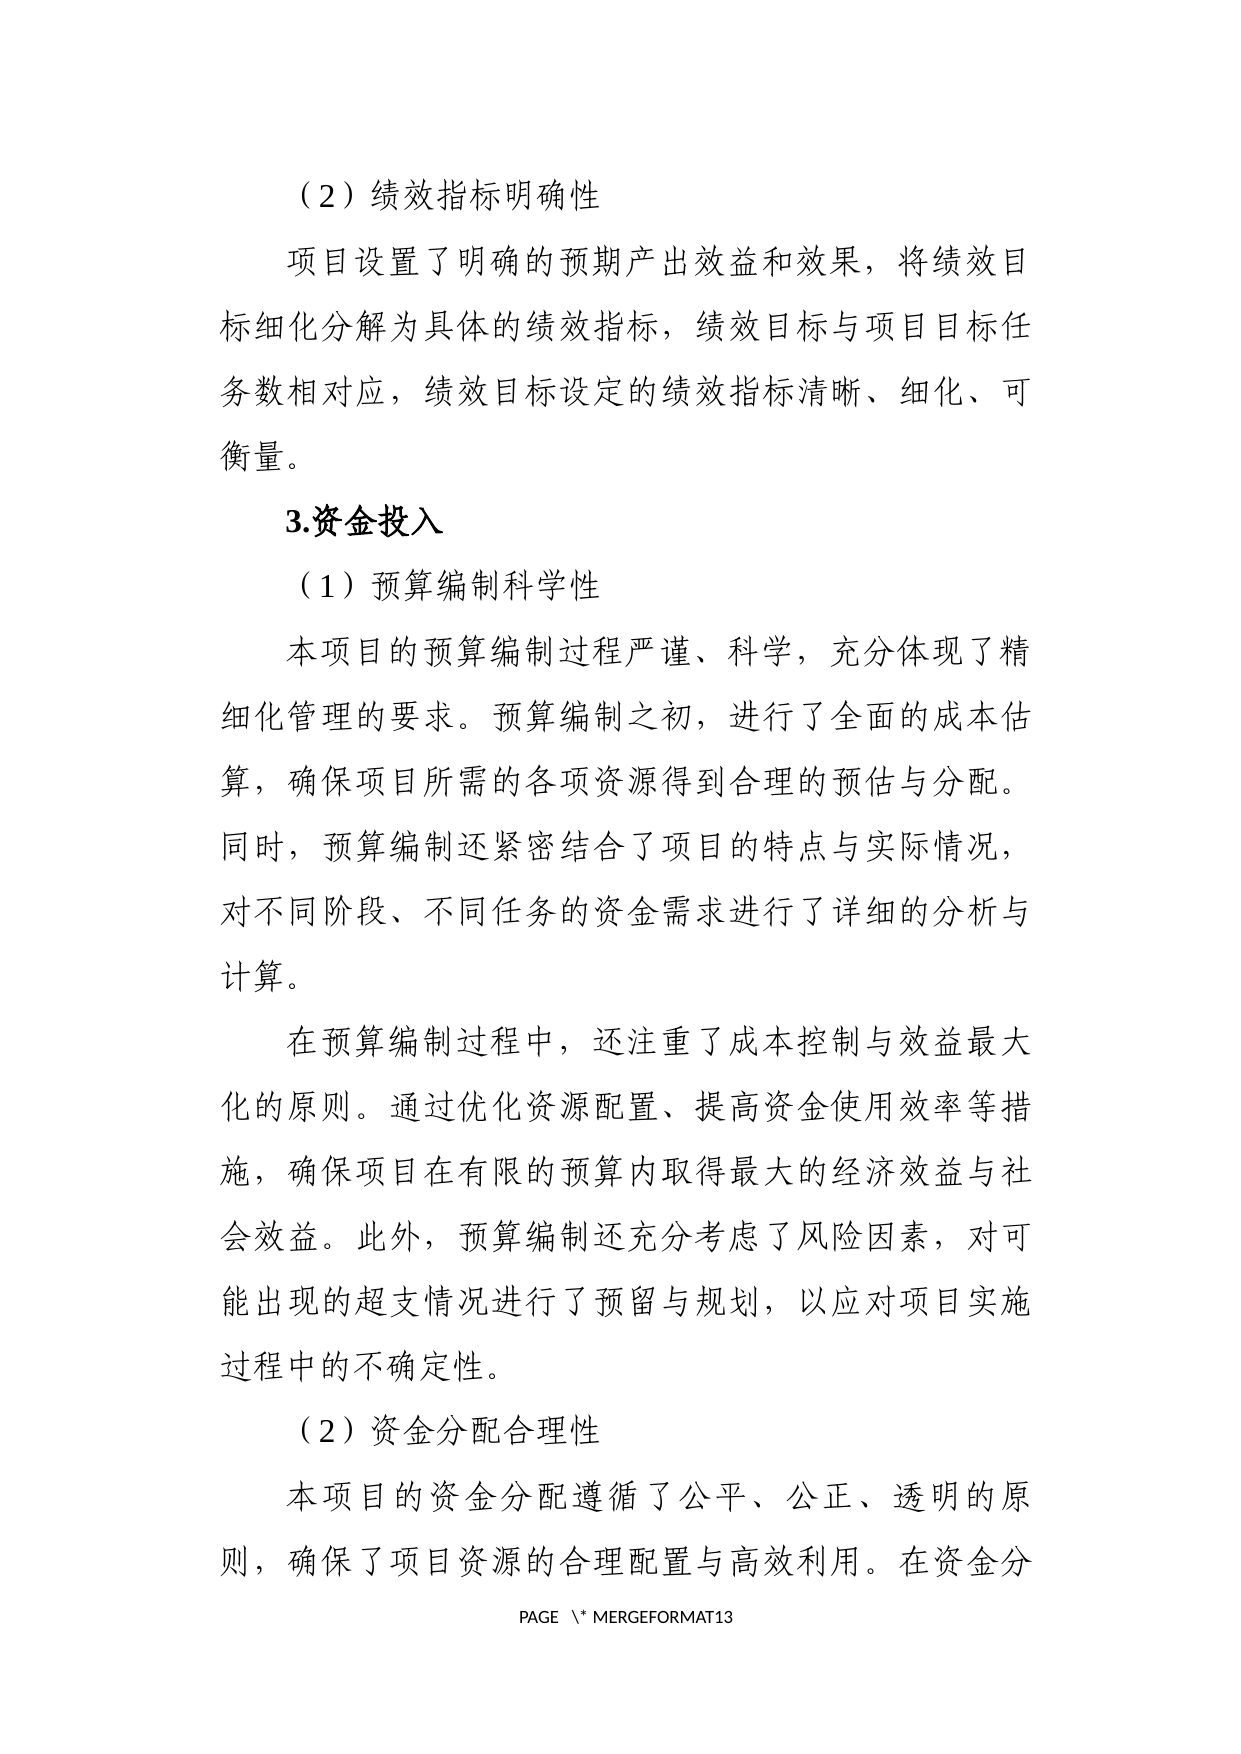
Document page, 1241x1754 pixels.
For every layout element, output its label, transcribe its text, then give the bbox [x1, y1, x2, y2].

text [218, 1462, 1033, 1592]
text （2）资金分配合理性 [218, 1397, 1033, 1462]
text （1）预算编制科学性 [218, 552, 1033, 617]
text 本项目的预算编制过程严谨、科学，充分体现了精细化管理的要求。预算编制之初，进行了全面的成本估算，确保项目所需的各项资源得到合理的预估与分配。同时，预算编制还紧密结合了项目的特点与实际情况，对不同阶段、不同任务的资金需求进行了详细的分析与计算。 [218, 617, 1033, 1007]
text 3.资金投入 [218, 487, 1033, 552]
text 项目设置了明确的预期产出效益和效果，将绩效目标细化分解为具体的绩效指标，绩效目标与项目目标任务数相对应，绩效目标设定的绩效指标清晰、细化、可衡量。 [218, 227, 1033, 487]
text （2）绩效指标明确性 [218, 162, 1033, 227]
text 在预算编制过程中，还注重了成本控制与效益最大化的原则。通过优化资源配置、提高资金使用效率等措施，确保项目在有限的预算内取得最大的经济效益与社会效益。此外，预算编制还充分考虑了风险因素，对可能出现的超支情况进行了预留与规划，以应对项目实施过程中的不确定性。 [218, 1007, 1033, 1397]
